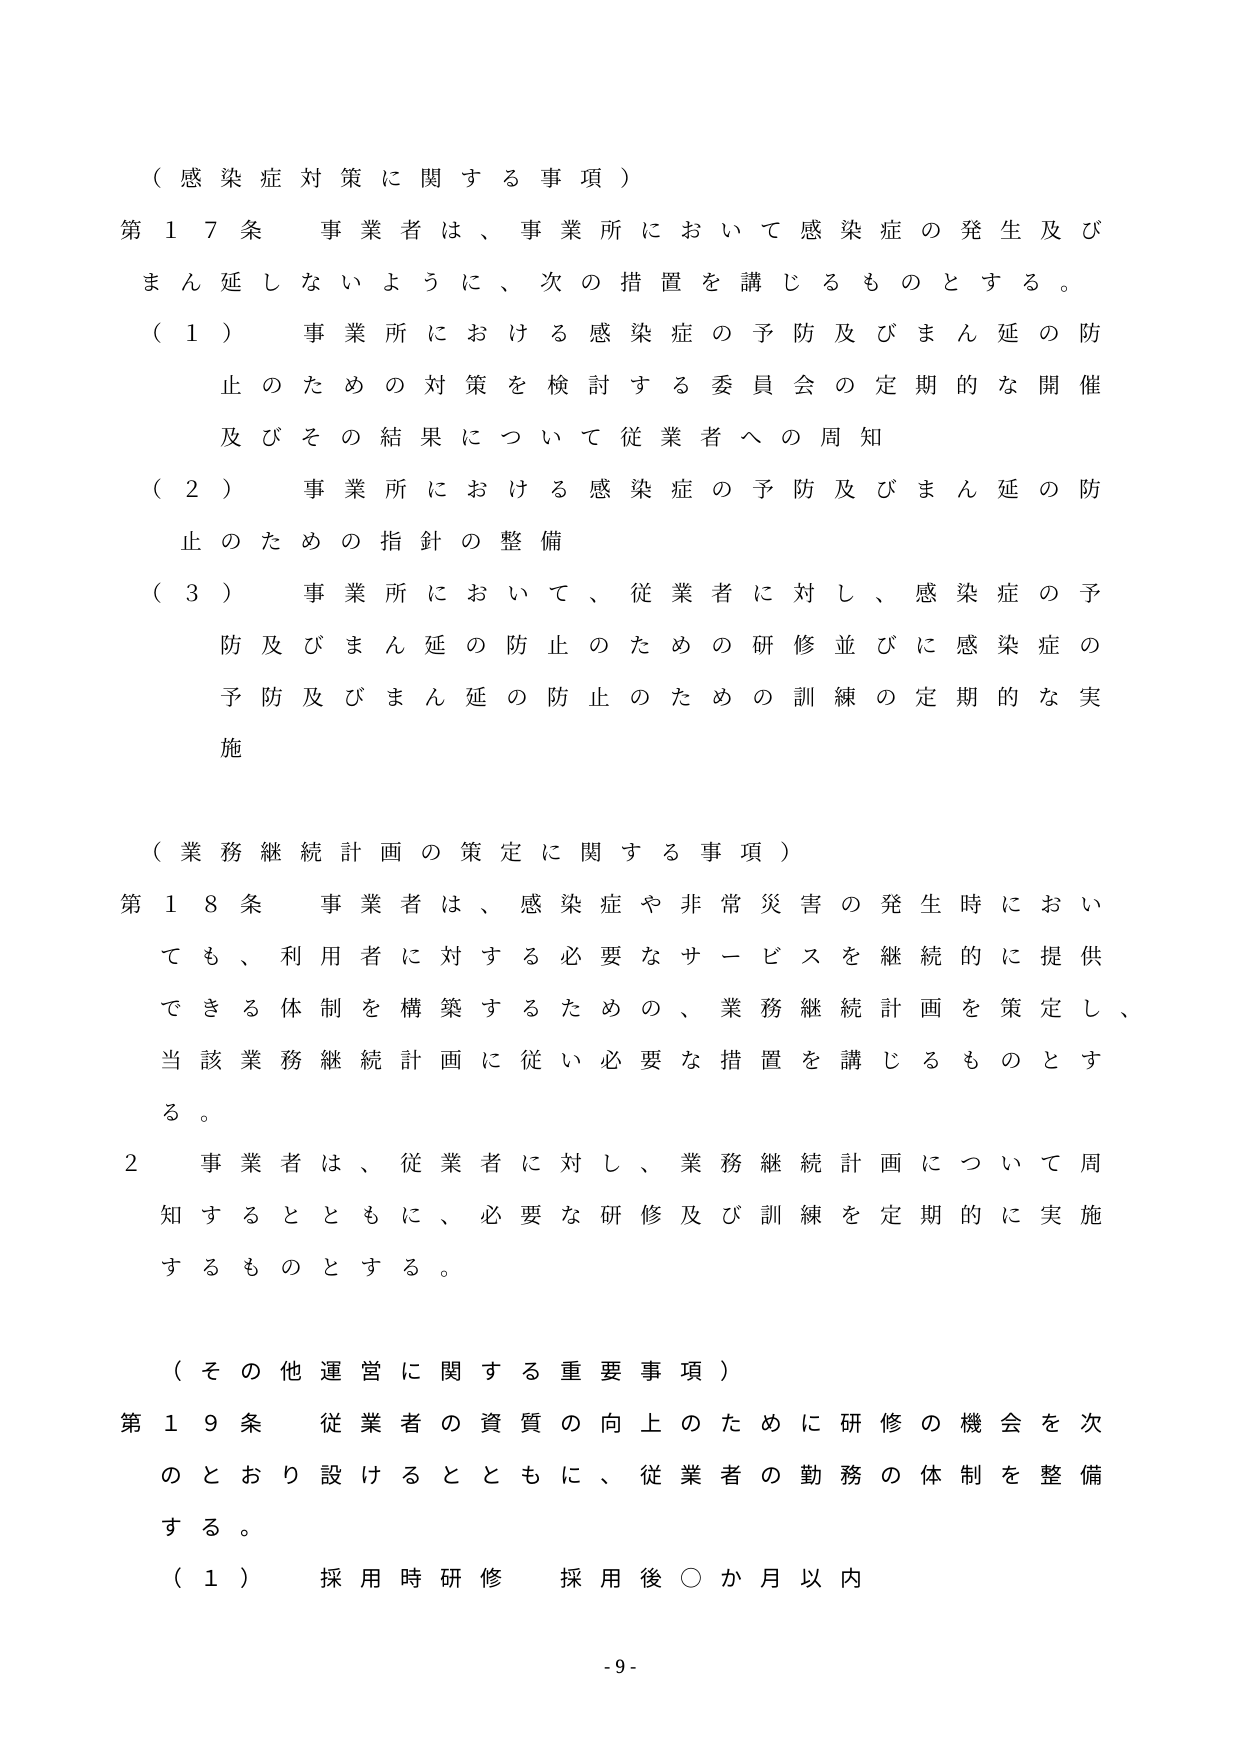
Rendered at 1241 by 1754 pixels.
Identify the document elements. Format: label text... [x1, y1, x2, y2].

text （その他運営に関する重要事項） [120, 1344, 1120, 1396]
text ２ 事業者は、従業者に対し、業務継続計画について周知するとともに、必要な研修及び訓練を定期的に実施するものとする。 [120, 1136, 1120, 1292]
text 第１９条 従業者の資質の向上のために研修の機会を次のとおり設けるとともに、従業者の勤務の体制を整備する。 [120, 1396, 1120, 1551]
text 第１７条 事業者は、事業所において感染症の発生及びまん延しないように、次の措置を講じるものとする。 [120, 203, 1120, 306]
text （１） 事業所における感染症の予防及びまん延の防止のための対策を検討する委員会の定期的な開催及びその結果について従業者への周知 [140, 306, 1120, 462]
text （感染症対策に関する事項） [140, 151, 1120, 203]
text 第１８条 事業者は、感染症や非常災害の発生時においても、利用者に対する必要なサービスを継続的に提供できる体制を構築するための、業務継続計画を策定し、当該業務継続計画に従い必要な措置を講じるものとする。 [120, 877, 1120, 1136]
text （２） 事業所における感染症の予防及びまん延の防止のための指針の整備 [140, 462, 1120, 566]
text （業務継続計画の策定に関する事項） [140, 825, 1120, 877]
text （３） 事業所において、従業者に対し、感染症の予防及びまん延の防止のための研修並びに感染症の予防及びまん延の防止のための訓練の定期的な実施 [140, 566, 1120, 773]
text （１） 採用時研修 採用後○か月以内 [120, 1551, 1120, 1603]
